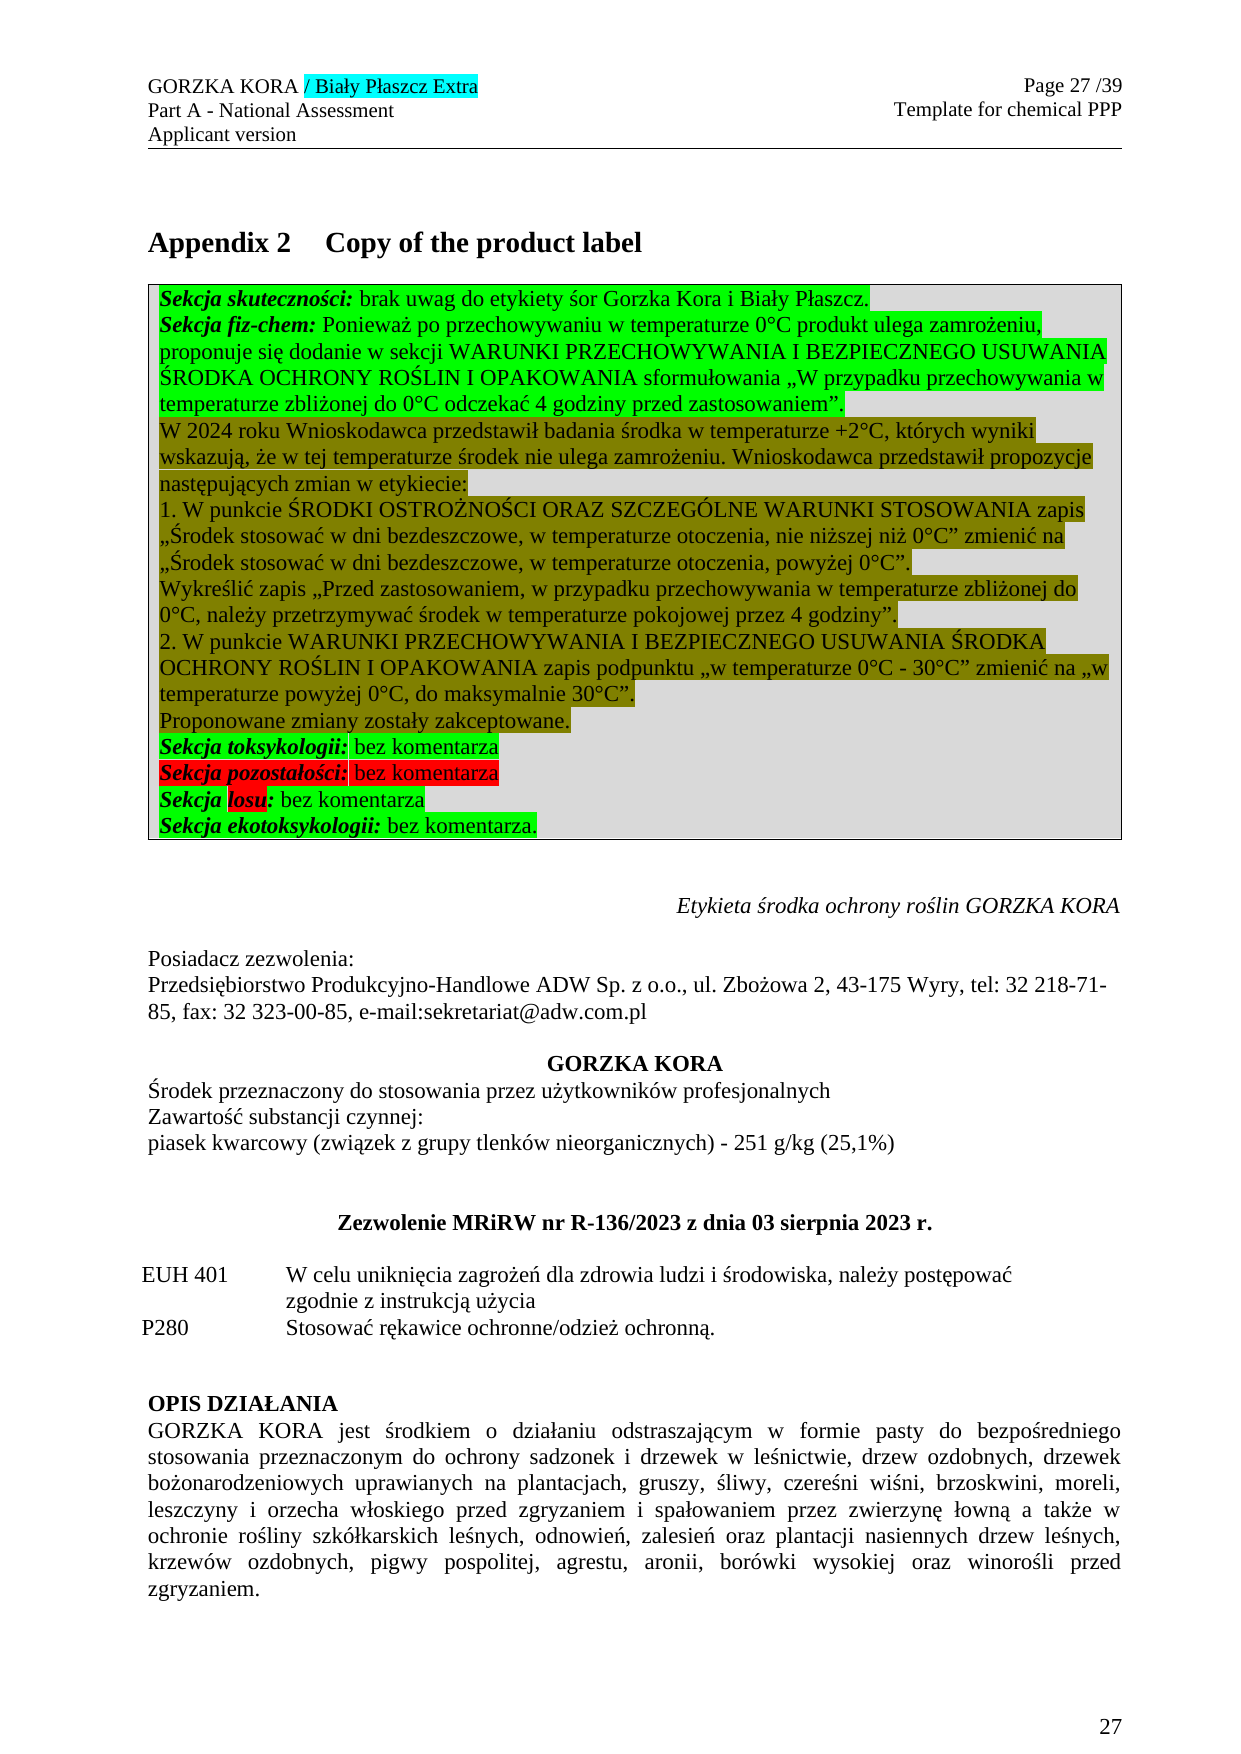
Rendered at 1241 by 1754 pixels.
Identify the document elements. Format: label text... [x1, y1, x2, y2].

text Zezwolenie MRiRW nr R-136/2023 z dnia 03 sierpnia 2023 r. [148, 1208, 1122, 1235]
text OPIS DZIAŁANIA [148, 1390, 1122, 1417]
table_header Sekcja skuteczności: brak uwag do etykiety śor Gorzka Kora i Biały Płaszcz. Sekcja fiz-chem: Ponieważ po przechowywaniu w temperaturze 0°C produkt ulega zamrożeniu, proponuje się dodanie w sekcji WARUNKI PRZECHOWYWANIA I BEZPIECZNEGO USUWANIA ŚRODKA OCHRONY ROŚLIN I OPAKOWANIA sformułowania „W przypadku przechowywania w temperaturze zbliżonej do 0°C odczekać 4 godziny przed zastosowaniem”. W 2024 roku Wnioskodawca przedstawił badania środka w temperaturze +2°C, których wyniki wskazują, że w tej temperaturze środek nie ulega zamrożeniu. Wnioskodawca przedstawił propozycje następujących zmian w etykiecie: 1. W punkcie ŚRODKI OSTROŻNOŚCI ORAZ SZCZEGÓLNE WARUNKI STOSOWANIA zapis „Środek stosować w dni bezdeszczowe, w temperaturze otoczenia, nie niższej niż 0°C” zmienić na „Środek stosować w dni bezdeszczowe, w temperaturze otoczenia, powyżej 0°C”. Wykreślić zapis „Przed zastosowaniem, w przypadku przechowywania w temperaturze zbliżonej do 0°C, należy przetrzymywać środek w temperaturze pokojowej przez 4 godziny”. 2. W punkcie WARUNKI PRZECHOWYWANIA I BEZPIECZNEGO USUWANIA ŚRODKA OCHRONY ROŚLIN I OPAKOWANIA zapis podpunktu „w temperaturze 0°C - 30°C” zmienić na „w temperaturze powyżej 0°C, do maksymalnie 30°C”. Proponowane zmiany zostały zakceptowane. Sekcja toksykologii: bez komentarza Sekcja pozostałości: bez komentarza Sekcja losu: bez komentarza Sekcja ekotoksykologii: bez komentarza. [149, 285, 1121, 838]
text Środek przeznaczony do stosowania przez użytkowników profesjonalnych [148, 1077, 1122, 1103]
text Etykieta środka ochrony roślin GORZKA KORA [148, 892, 1122, 919]
table_cell Stosować rękawice ochronne/odzież ochronną. [274, 1314, 1086, 1364]
text Posiadacz zezwolenia: [148, 945, 1122, 971]
table_cell P280 [130, 1314, 274, 1364]
text Zawartość substancji czynnej: [148, 1103, 1122, 1129]
table_header W celu uniknięcia zagrożeń dla zdrowia ludzi i środowiska, należy postępować zgodnie z instrukcją użycia [274, 1261, 1086, 1314]
text piasek kwarcowy (związek z grupy tlenków nieorganicznych) - 251 g/kg (25,1%) [148, 1129, 1122, 1156]
table_header EUH 401 [130, 1261, 274, 1314]
text GORZKA KORA [148, 1050, 1122, 1077]
text GORZKA KORA jest środkiem o działaniu odstraszającym w formie pasty do bezpośredniego stosowania przeznaczonym do ochrony sadzonek i drzewek w leśnictwie, drzew ozdobnych, drzewek bożonarodzeniowych uprawianych na plantacjach, gruszy, śliwy, czereśni wiśni, brzoskwini, moreli, leszczyny i orzecha włoskiego przed zgryzaniem i spałowaniem przez zwierzynę łowną a także w ochronie rośliny szkółkarskich leśnych, odnowień, zalesień oraz plantacji nasiennych drzew leśnych, krzewów ozdobnych, pigwy pospolitej, agrestu, aronii, borówki wysokiej oraz winorośli przed zgryzaniem. [148, 1417, 1122, 1601]
text Przedsiębiorstwo Produkcyjno-Handlowe ADW Sp. z o.o., ul. Zbożowa 2, 43-175 Wyry, tel: 32 218-71-85, fax: 32 323-00-85, e-mail:sekretariat@adw.com.pl [148, 971, 1122, 1024]
text Copy of the product label [148, 226, 1122, 259]
